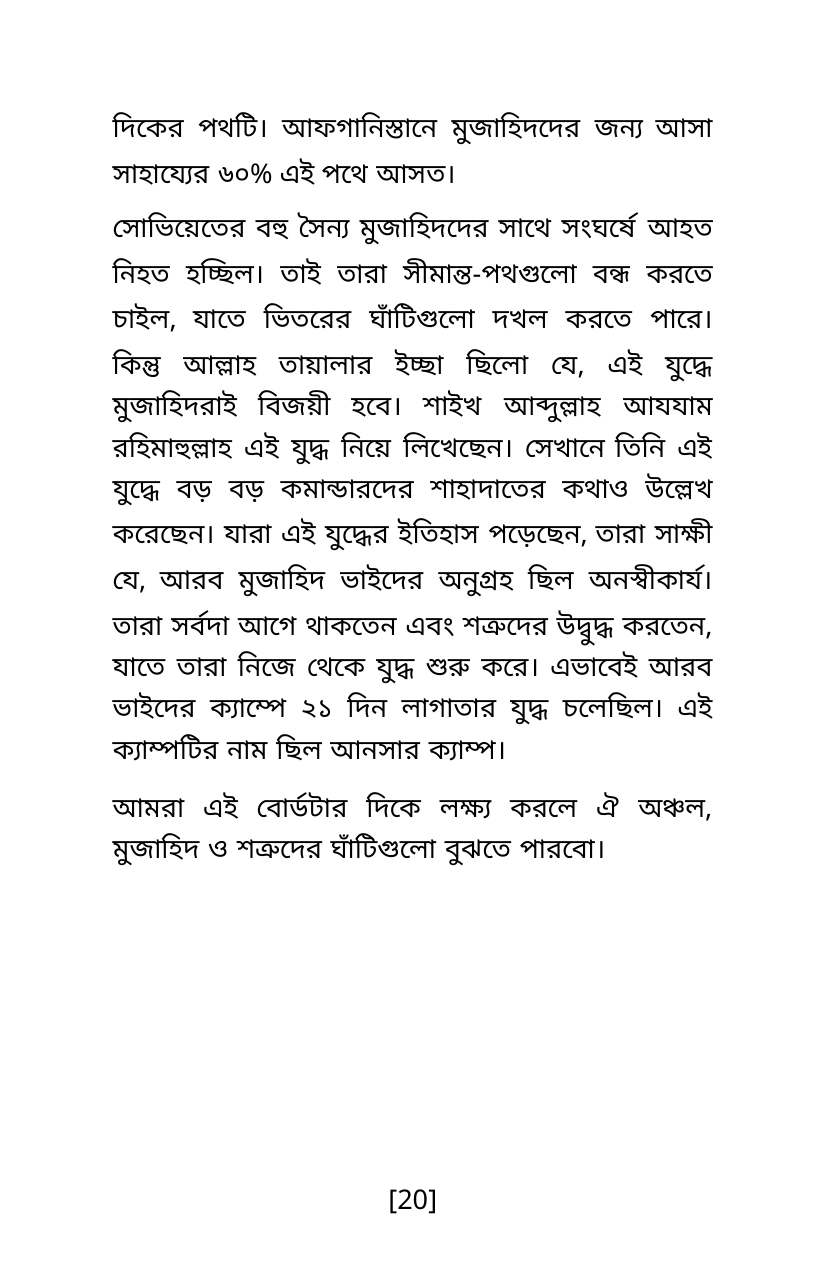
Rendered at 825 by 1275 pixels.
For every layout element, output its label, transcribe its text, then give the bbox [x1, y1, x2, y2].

text আমরা এই বোর্ডটার দিকে লক্ষ্য করলে ঐ অঞ্চল, মুজাহিদ ও শত্রুদের ঘাঁটিগুলো বুঝতে পারবো। [112, 788, 712, 870]
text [112, 112, 712, 194]
text সোভিয়েতের বহু সৈন্য মুজাহিদদের সাথে সংঘর্ষে আহত নিহত হচ্ছিল। তাই তারা সীমান্ত-পথগুলো বন্ধ করতে চাইল, যাতে ভিতরের ঘাঁটিগুলো দখল করতে পারে। কিন্তু আল্লাহ তায়ালার ইচ্ছা ছিলো যে, এই যুদ্ধে মুজাহিদরাই বিজয়ী হবে। শাইখ আব্দুল্লাহ আযযাম রহিমাহুল্লাহ এই যুদ্ধ নিয়ে লিখেছেন। সেখানে তিনি এই যুদ্ধে বড় বড় কমান্ডারদের শাহাদাতের কথাও উল্লেখ করেছেন। যারা এই যুদ্ধের ইতিহাস পড়েছেন, তারা সাক্ষী যে, আরব মুজাহিদ ভাইদের অনুগ্রহ ছিল অনস্বীকার্য। তারা সর্বদা আগে থাকতেন এবং শত্রুদের উদ্বুদ্ধ করতেন, যাতে তারা নিজে থেকে যুদ্ধ শুরু করে। এভাবেই আরব ভাইদের ক্যাম্পে ২১ দিন লাগাতার যুদ্ধ চলেছিল। এই ক্যাম্পটির নাম ছিল আনসার ক্যাম্প। [112, 213, 712, 770]
